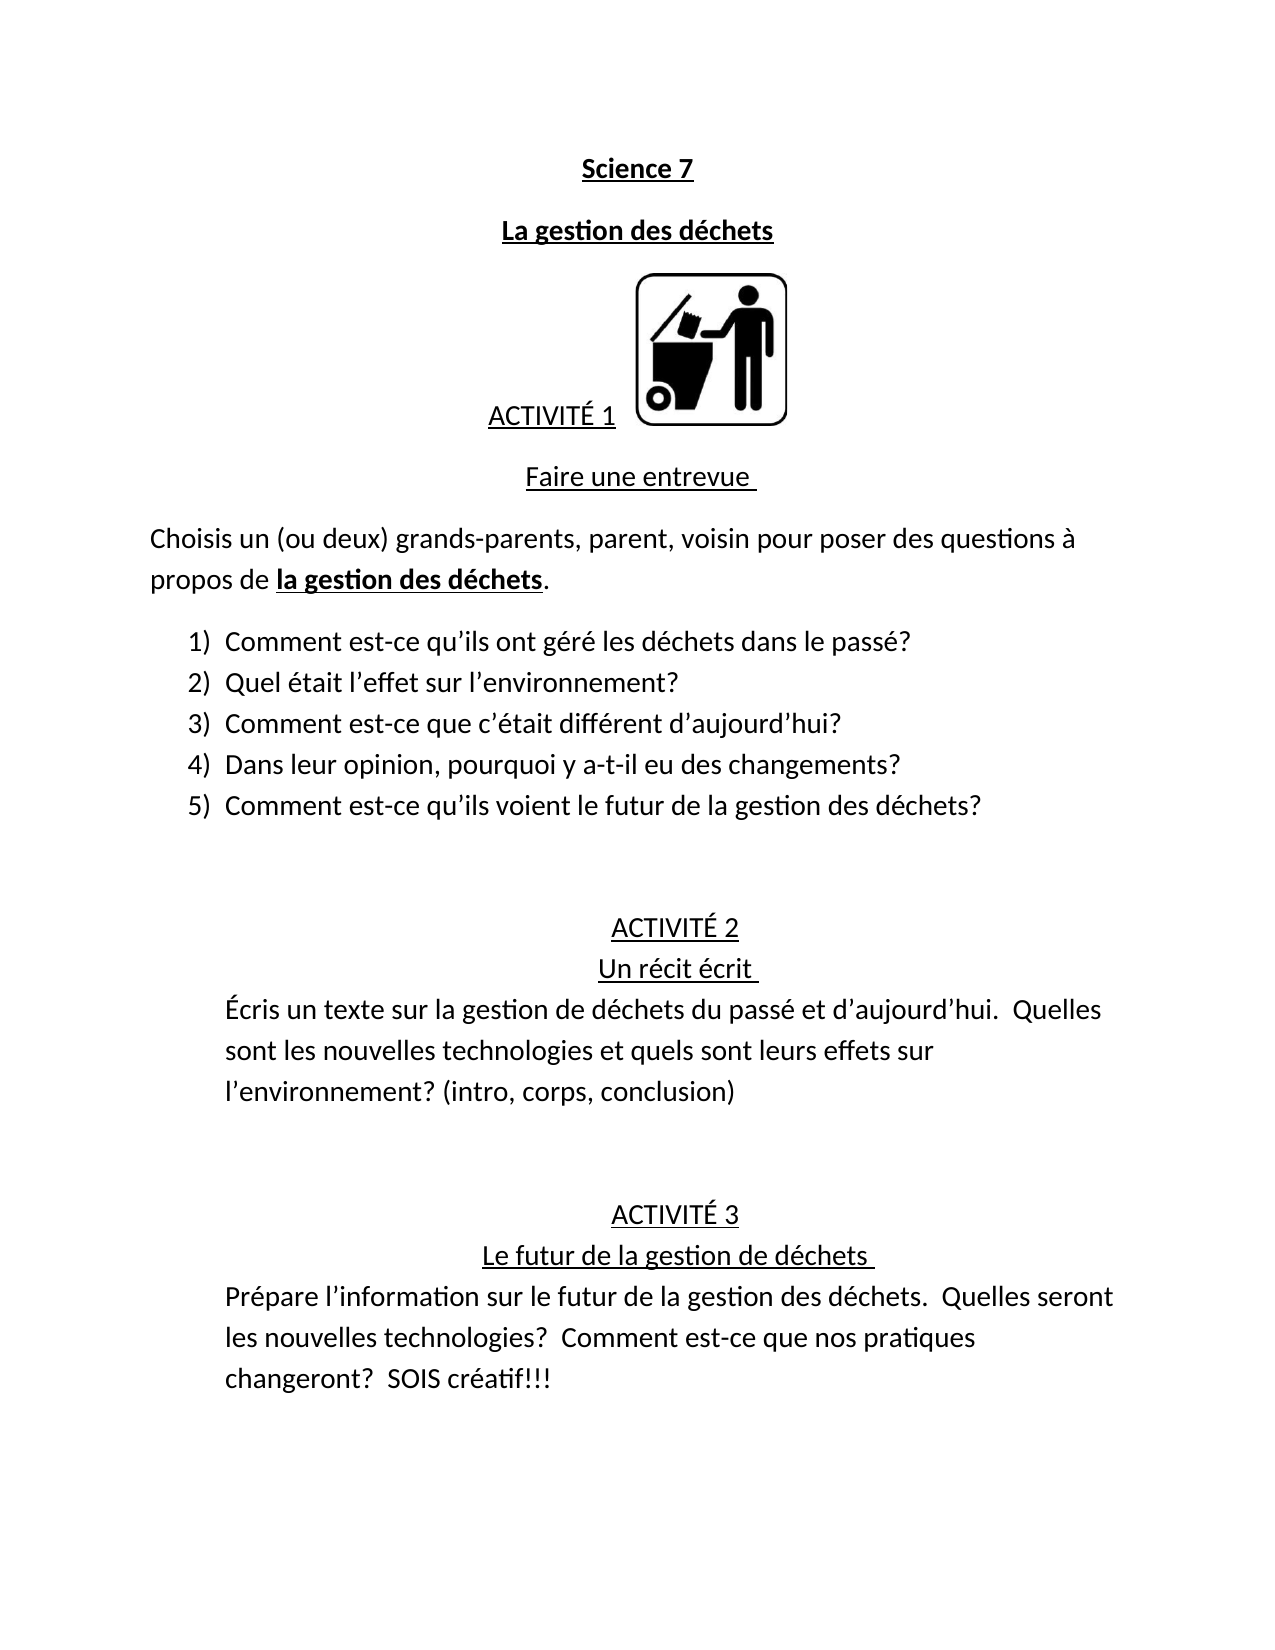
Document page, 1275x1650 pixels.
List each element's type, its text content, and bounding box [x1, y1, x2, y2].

list ACTIVITÉ 2 [225, 909, 1125, 945]
text Choisis un (ou deux) grands-parents, parent, voisin pour poser des questions à propos de la gestion des déchets. [150, 520, 1125, 597]
list Comment est-ce que c’était différent d’aujourd’hui? [187, 705, 1125, 741]
list ACTIVITÉ 3 [225, 1196, 1125, 1232]
list Quel était l’effet sur l’environnement? [187, 664, 1125, 699]
text Faire une entrevue [150, 458, 1125, 494]
text Science 7 [150, 150, 1125, 186]
picture [635, 273, 788, 426]
list Un récit écrit [225, 951, 1125, 986]
list Dans leur opinion, pourquoi y a-t-il eu des changements? [187, 746, 1125, 781]
list Comment est-ce qu’ils voient le futur de la gestion des déchets? [187, 787, 1125, 822]
text La gestion des déchets [150, 212, 1125, 247]
text ACTIVITÉ 1 [150, 273, 1125, 432]
list Le futur de la gestion de déchets [225, 1237, 1125, 1273]
list Comment est-ce qu’ils ont géré les déchets dans le passé? [187, 623, 1125, 659]
list Écris un texte sur la gestion de déchets du passé et d’aujourd’hui. Quelles sont les nouvelles technologies et quels sont leurs effets sur l’environnement? (intro, corps, conclusion) [225, 991, 1125, 1109]
list Prépare l’information sur le futur de la gestion des déchets. Quelles seront les nouvelles technologies? Comment est-ce que nos pratiques changeront? SOIS créatif!!! [225, 1278, 1125, 1396]
